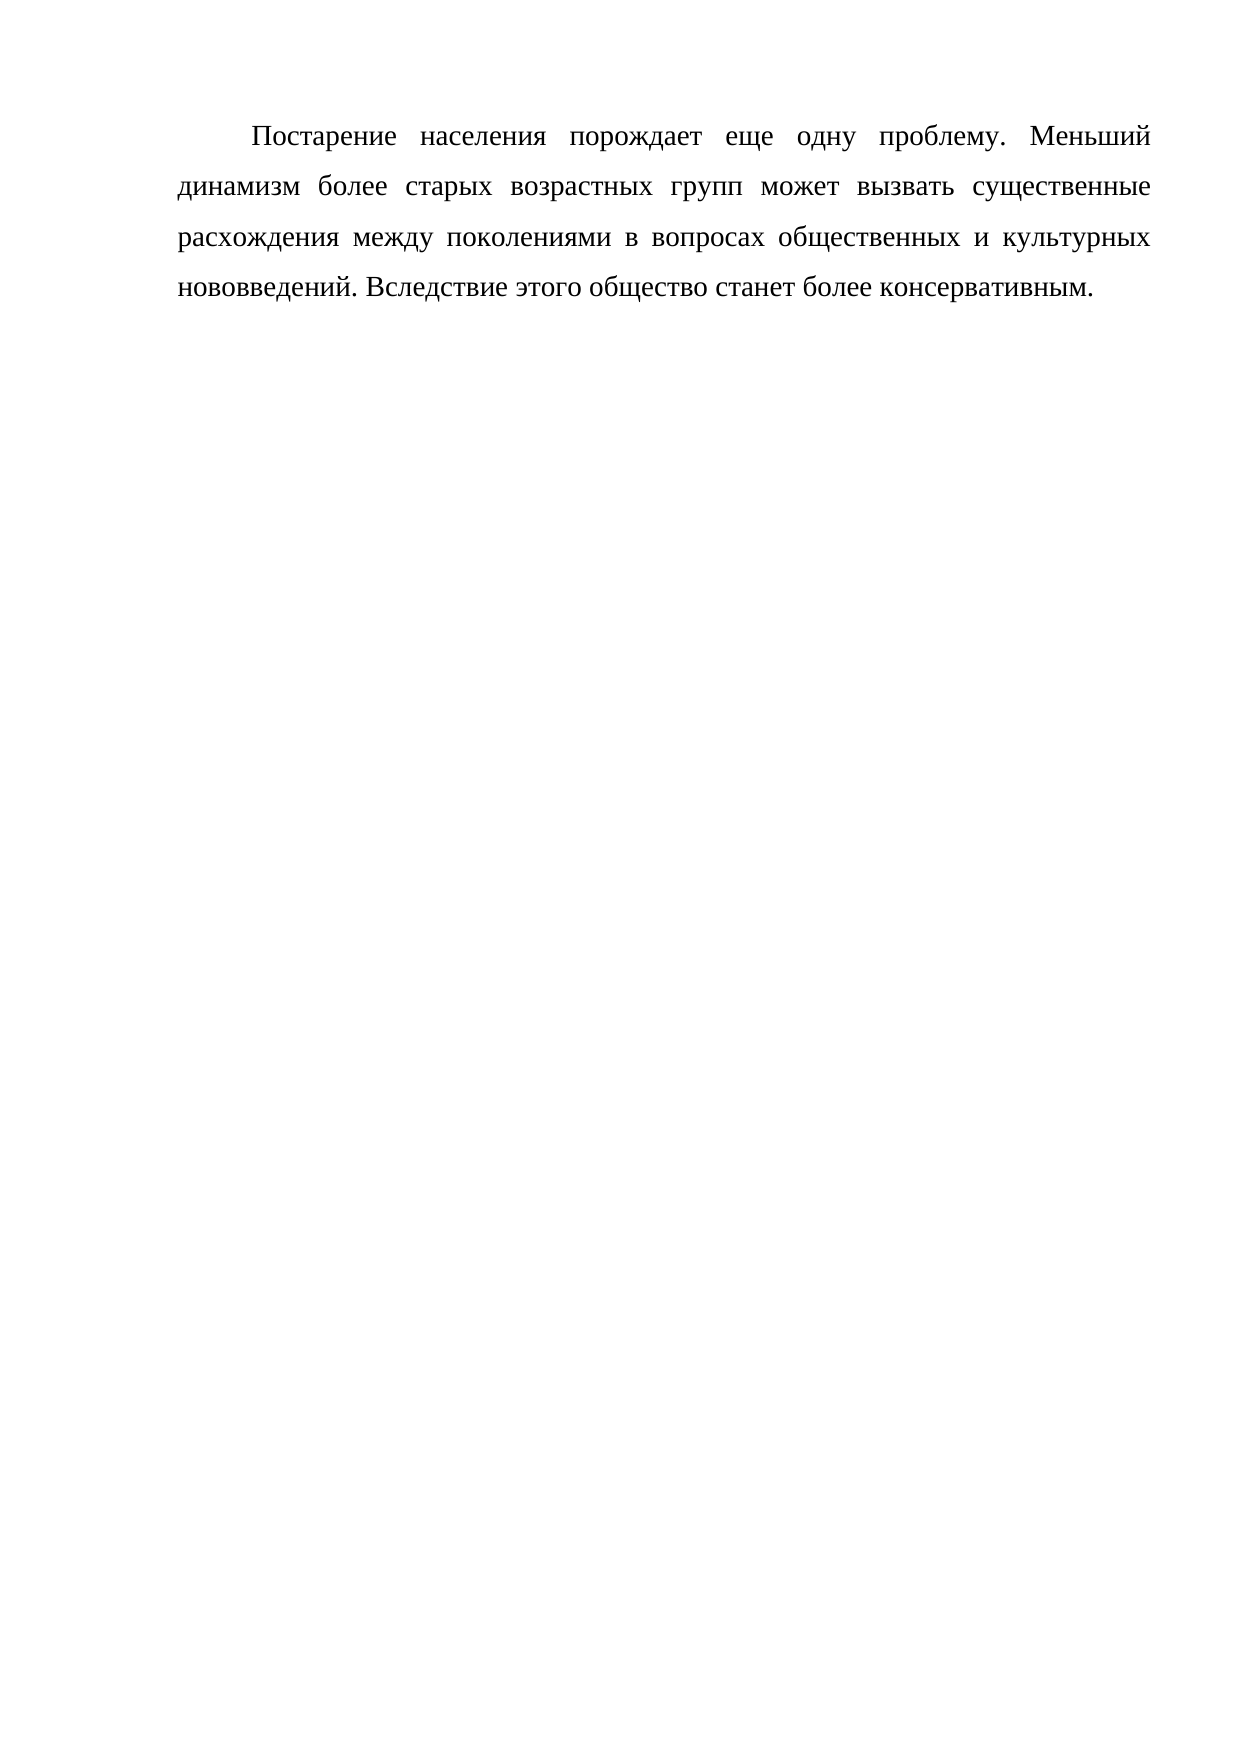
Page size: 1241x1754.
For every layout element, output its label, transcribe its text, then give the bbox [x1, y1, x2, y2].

text Постарение населения порождает еще одну проблему. Меньший динамизм более старых возрастных групп может вызвать существенные расхождения между поколениями в вопросах общественных и культурных нововведений. Вследствие этого общество станет более консервативным. [177, 118, 1152, 303]
